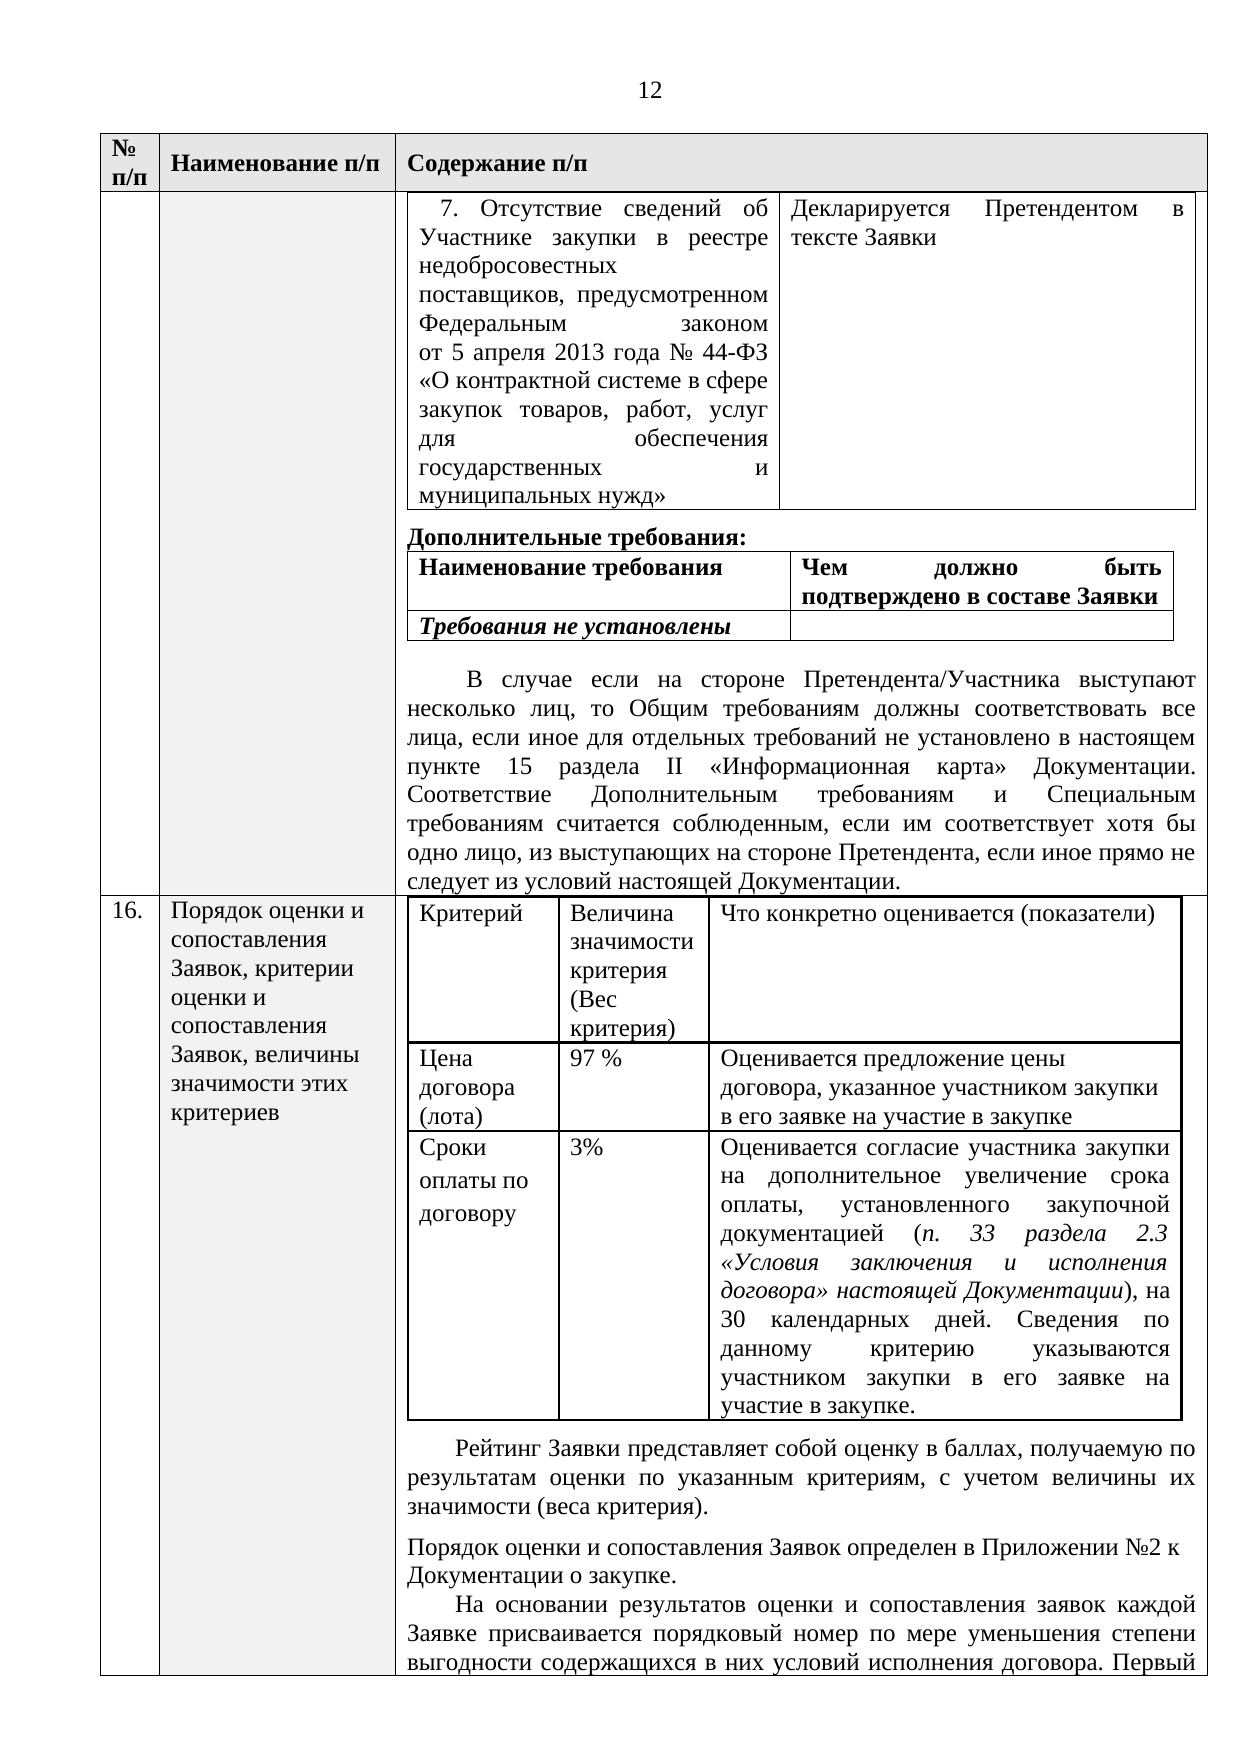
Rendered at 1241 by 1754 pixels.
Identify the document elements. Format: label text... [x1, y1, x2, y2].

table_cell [396, 896, 1207, 1675]
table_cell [160, 192, 395, 894]
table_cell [160, 896, 395, 1675]
table_cell [101, 192, 159, 894]
table_header Наименование п/п [160, 134, 395, 191]
table_header Содержание п/п [396, 134, 1207, 191]
table_header № п/п [101, 134, 159, 191]
table_cell [101, 896, 159, 1675]
